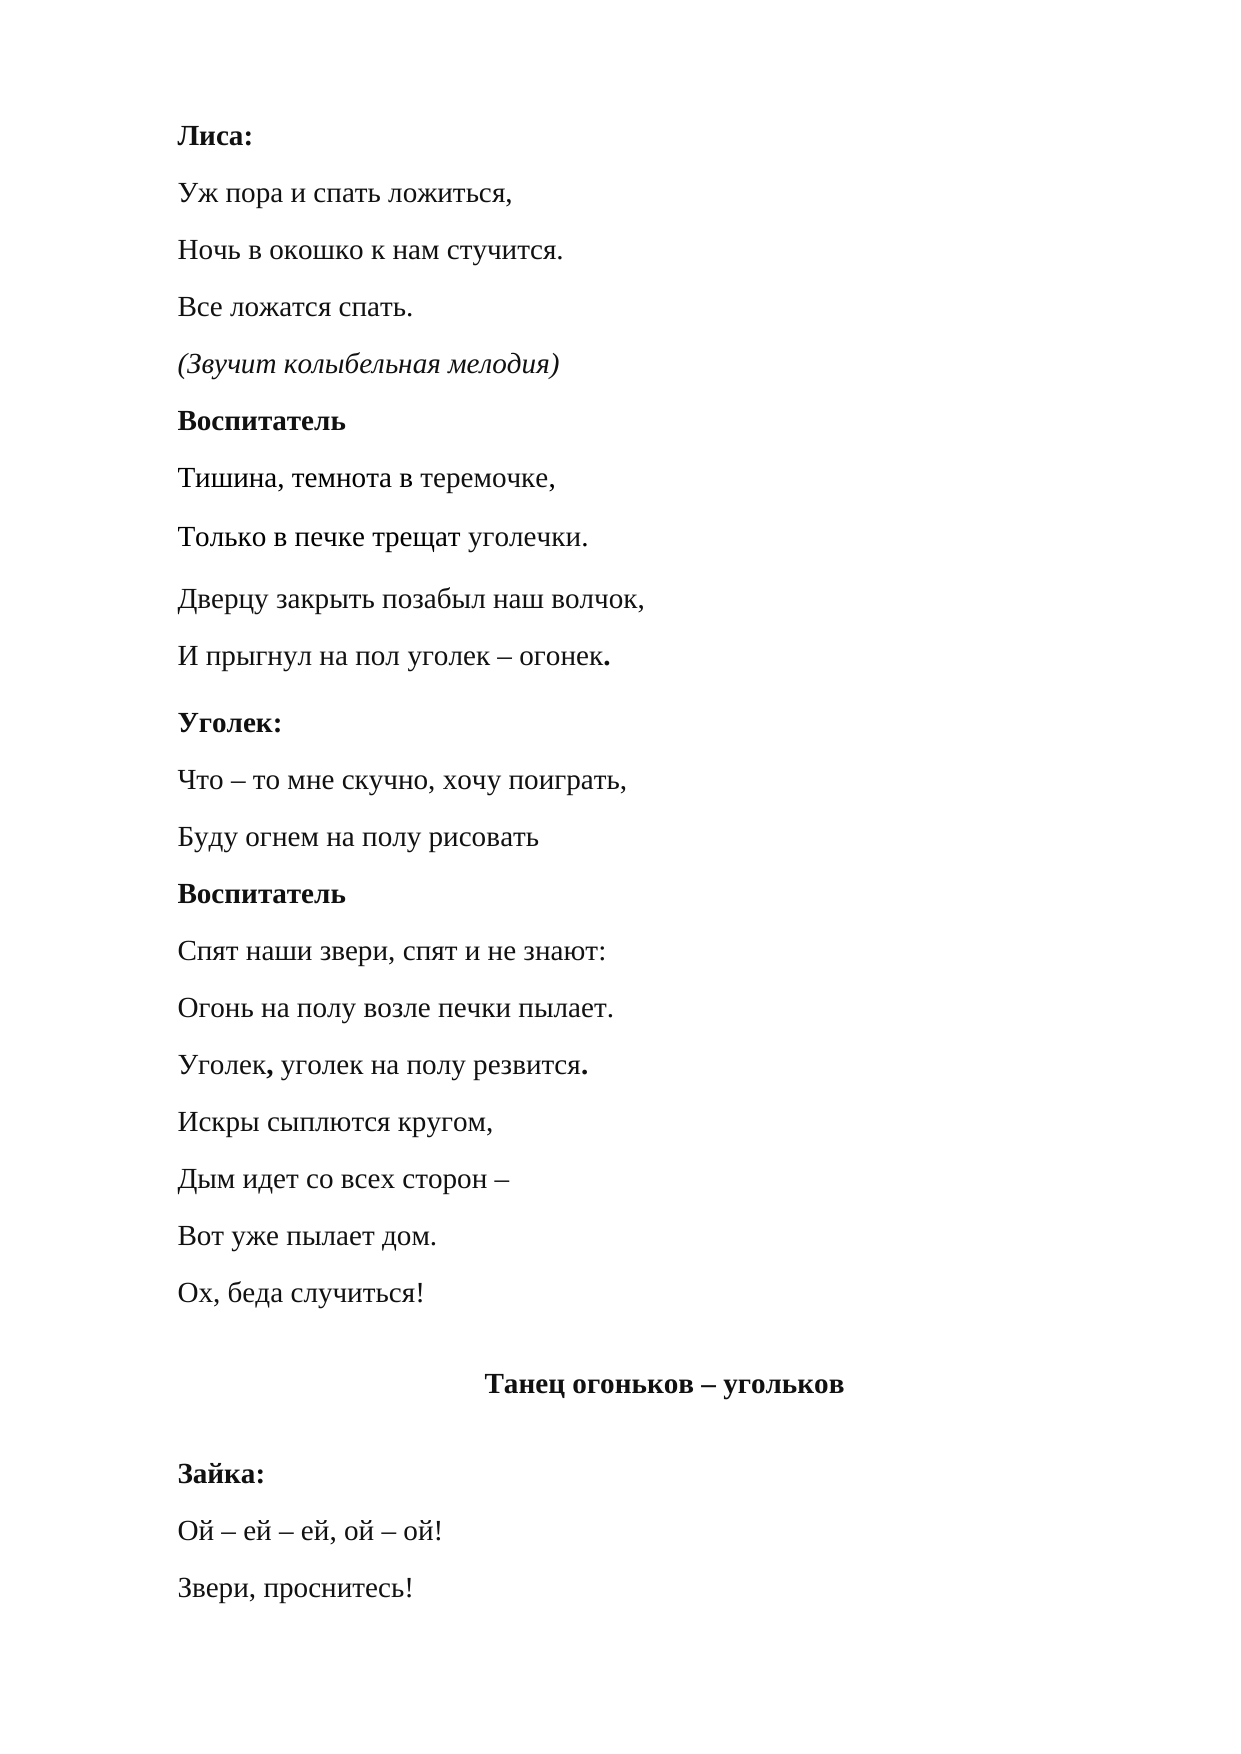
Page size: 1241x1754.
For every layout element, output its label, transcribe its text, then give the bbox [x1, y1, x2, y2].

text Дым идет со всех сторон – [177, 1161, 1152, 1195]
text Уголек, уголек на полу резвится. [177, 1047, 1152, 1081]
text Спят наши звери, спят и не знают: [177, 933, 1152, 967]
text Воспитатель [177, 403, 1152, 437]
text Воспитатель [177, 876, 1152, 910]
text Танец огоньков – угольков [177, 1366, 1152, 1399]
text Все ложатся спать. [177, 289, 1152, 323]
text (Звучит колыбельная мелодия) [177, 346, 1152, 379]
text Тишина, темнота в теремочке, [177, 460, 1152, 493]
text Что – то мне скучно, хочу поиграть, [177, 762, 1152, 796]
text Уж пора и спать ложиться, [177, 175, 1152, 209]
text Только в печке трещат уголечки. [177, 519, 1152, 553]
text Вот уже пылает дом. [177, 1218, 1152, 1252]
text Ночь в окошко к нам стучится. [177, 232, 1152, 266]
text Буду огнем на полу рисовать [177, 819, 1152, 853]
text И прыгнул на пол уголек – огонек. [177, 638, 1152, 672]
text Звери, проснитесь! [177, 1570, 1152, 1604]
text Уголек: [177, 705, 1152, 739]
text Ох, беда случиться! [177, 1275, 1152, 1309]
text Лиса: [177, 118, 1152, 152]
text Зайка: [177, 1456, 1152, 1490]
text Дверцу закрыть позабыл наш волчок, [177, 581, 1152, 615]
text Огонь на полу возле печки пылает. [177, 990, 1152, 1024]
text Ой – ей – ей, ой – ой! [177, 1513, 1152, 1547]
text Искры сыплются кругом, [177, 1104, 1152, 1138]
